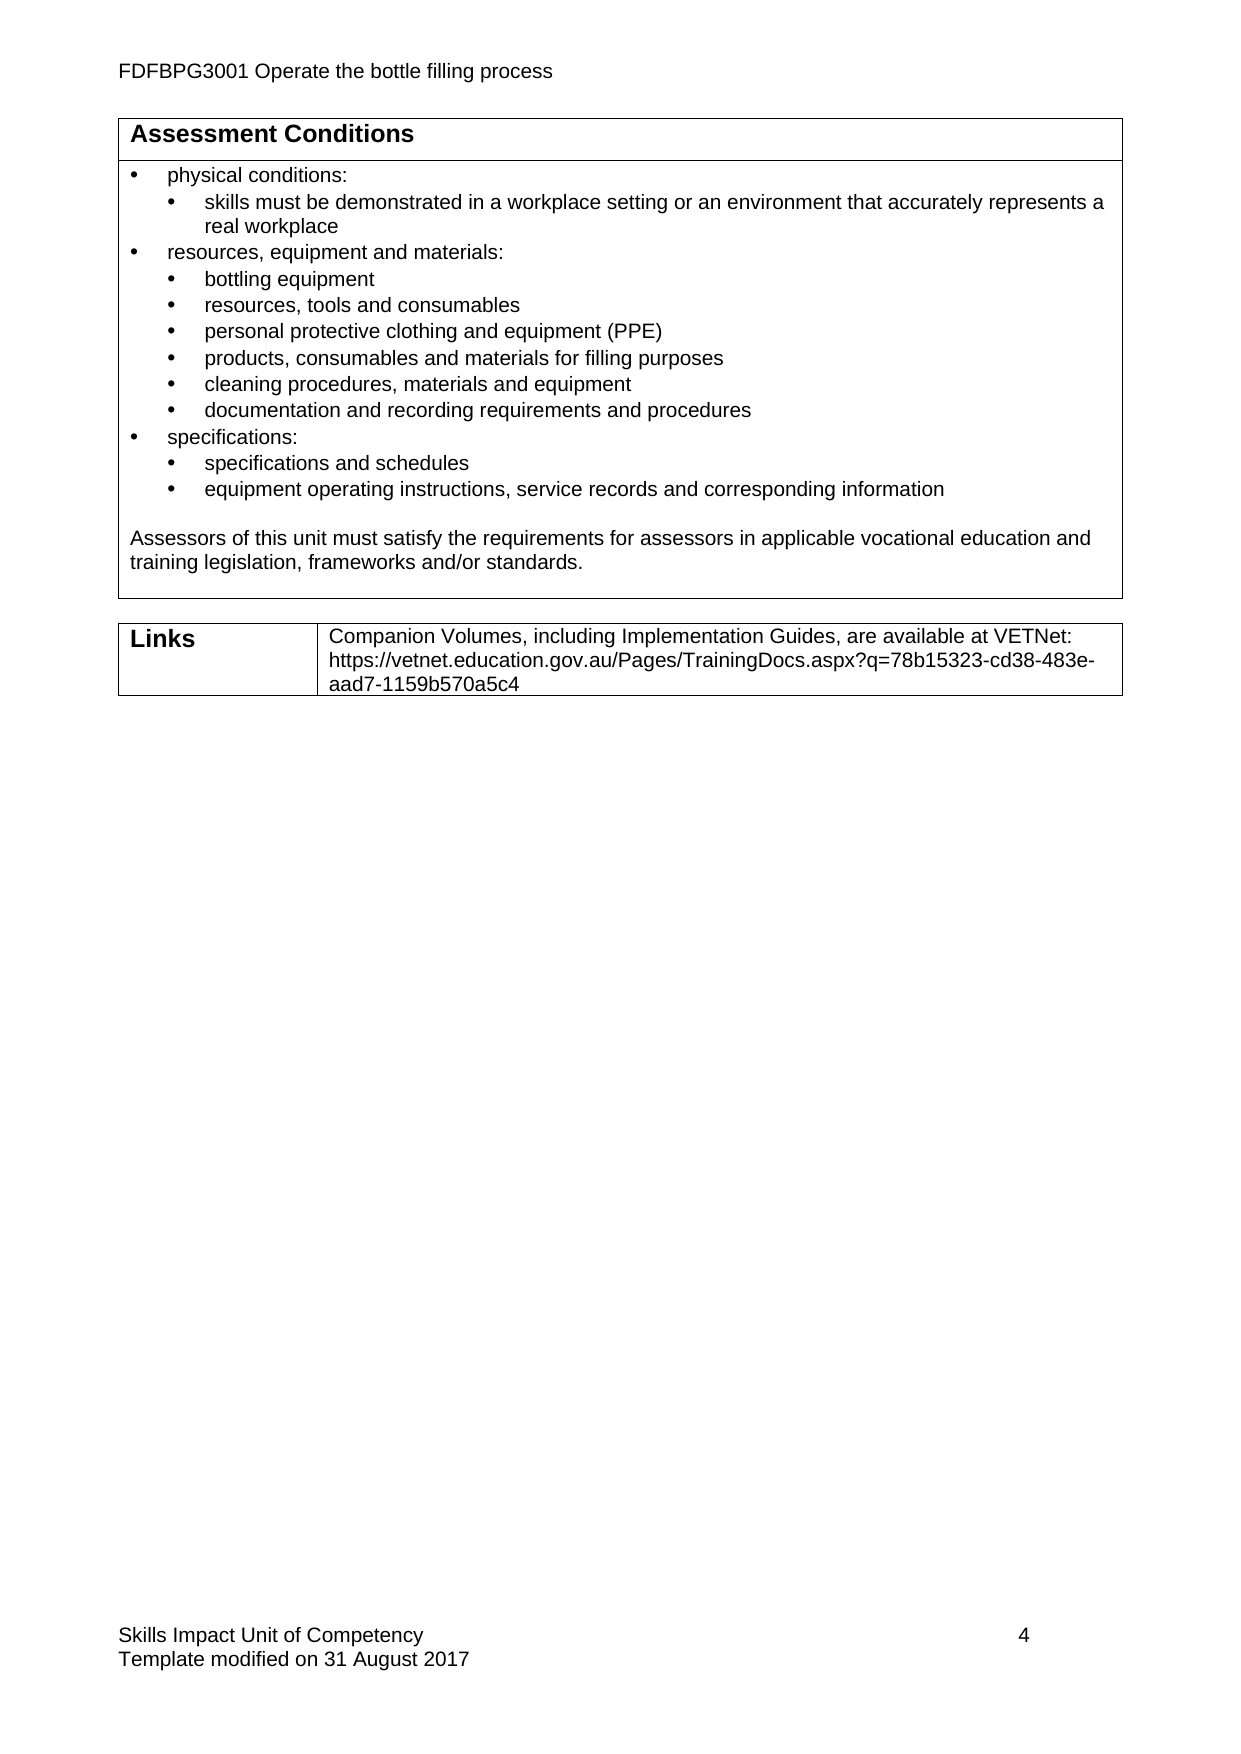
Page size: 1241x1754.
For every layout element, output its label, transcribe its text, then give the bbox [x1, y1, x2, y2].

table_header Links [119, 624, 317, 695]
table_header Companion Volumes, including Implementation Guides, are available at VETNet: https://vetnet.education.gov.au/Pages/TrainingDocs.aspx?q=78b15323-cd38-483e-aad7-1159b570a5c4 [318, 624, 1122, 695]
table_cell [119, 161, 1122, 597]
table_header Assessment Conditions [119, 119, 1122, 160]
